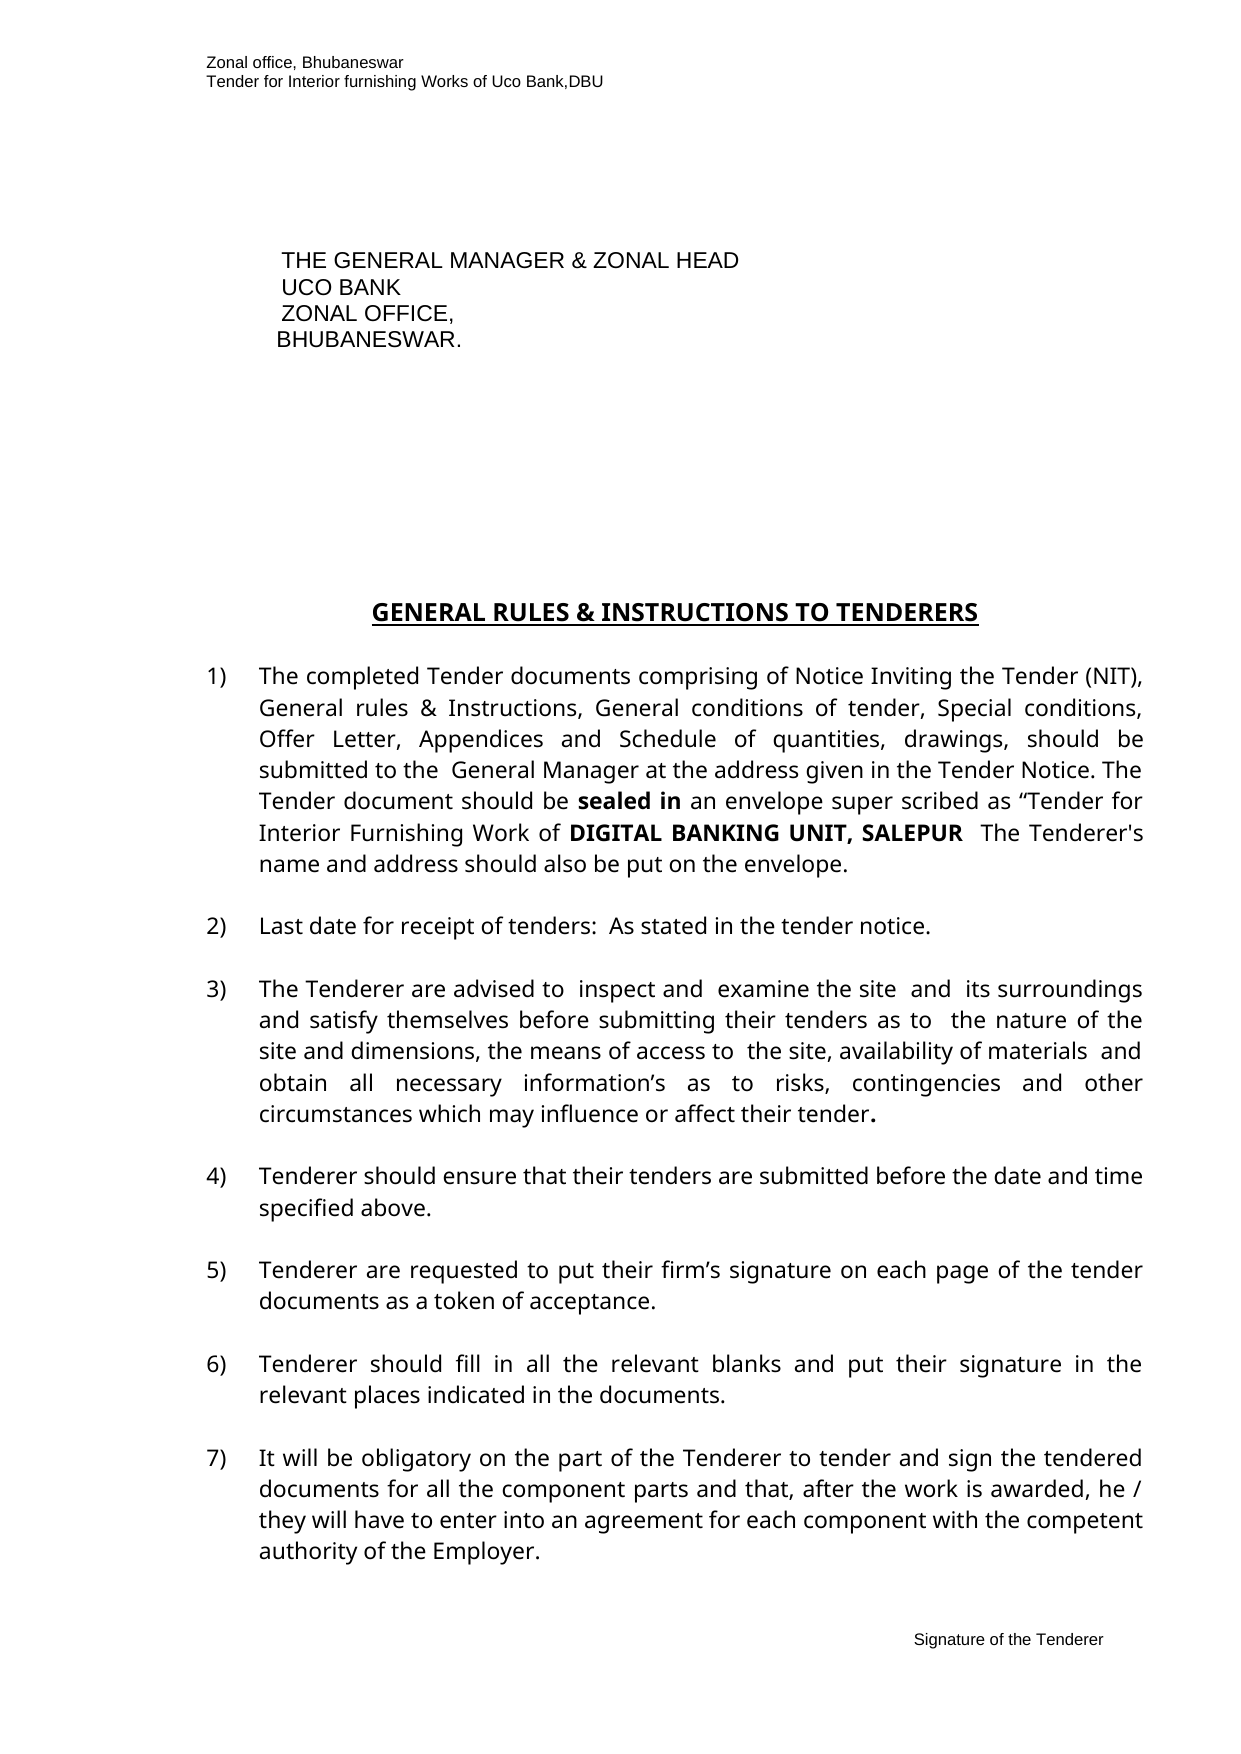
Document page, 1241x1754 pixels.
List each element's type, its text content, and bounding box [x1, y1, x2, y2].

list The completed Tender documents comprising of Notice Inviting the Tender (NIT), General rules & Instructions, General conditions of tender, Special conditions, Offer Letter, Appendices and Schedule of quantities, drawings, should be submitted to the General Manager at the address given in the Tender Notice. The Tender document should be sealed in an envelope super scribed as “Tender for Interior Furnishing Work of DIGITAL BANKING UNIT, SALEPUR The Tenderer's name and address should also be put on the envelope. [206, 660, 1144, 879]
text BHUBANESWAR. [206, 326, 1144, 352]
list Tenderer are requested to put their firm’s signature on each page of the tender documents as a token of acceptance. [206, 1254, 1144, 1316]
text THE GENERAL MANAGER & ZONAL HEAD [281, 247, 1069, 273]
text GENERAL RULES & INSTRUCTIONS TO TENDERERS [206, 595, 1144, 629]
list Tenderer should fill in all the relevant blanks and put their signature in the relevant places indicated in the documents. [206, 1348, 1144, 1410]
text ZONAL OFFICE, [281, 300, 1069, 326]
list Tenderer should ensure that their tenders are submitted before the date and time specified above. [206, 1160, 1144, 1223]
list Last date for receipt of tenders: As stated in the tender notice. [206, 910, 1144, 941]
list The Tenderer are advised to inspect and examine the site and its surroundings and satisfy themselves before submitting their tenders as to the nature of the site and dimensions, the means of access to the site, availability of materials and obtain all necessary information’s as to risks, contingencies and other circumstances which may influence or affect their tender. [206, 973, 1144, 1129]
list It will be obligatory on the part of the Tenderer to tender and sign the tendered documents for all the component parts and that, after the work is awarded, he / they will have to enter into an agreement for each component with the competent authority of the Employer. [206, 1441, 1144, 1566]
text UCO BANK [281, 273, 1069, 300]
